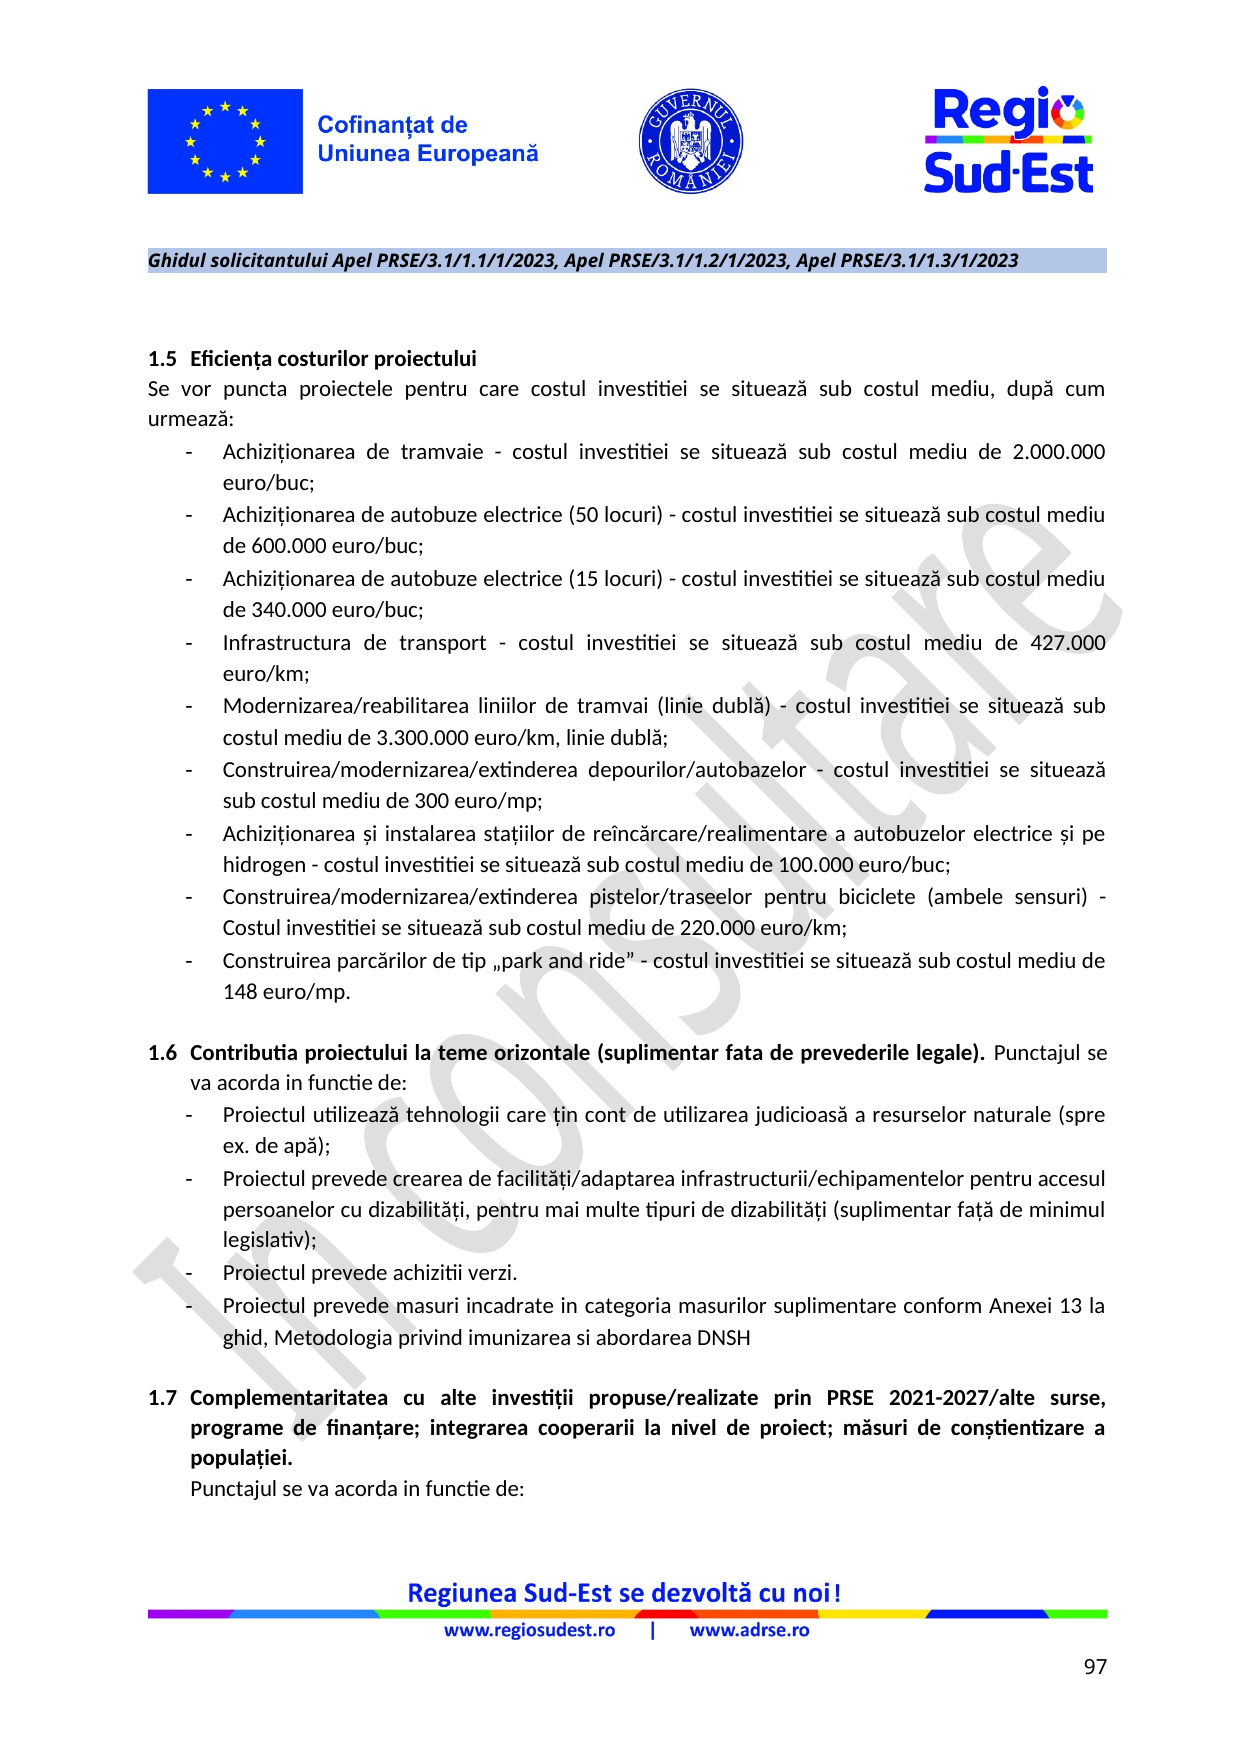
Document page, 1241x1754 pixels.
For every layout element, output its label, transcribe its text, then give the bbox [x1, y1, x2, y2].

picture [147, 86, 1093, 195]
list Eficiența costurilor proiectului [148, 344, 1107, 372]
list Achiziționarea de autobuze electrice (50 locuri) - costul investitiei se situează sub costul mediu de 600.000 euro/buc; [185, 498, 1107, 560]
list Contributia proiectului la teme orizontale (suplimentar fata de prevederile legale). Punctajul se va acorda in functie de: [148, 1038, 1107, 1096]
list Proiectul utilizează tehnologii care țin cont de utilizarea judicioasă a resurselor naturale (spre ex. de apă); [185, 1098, 1107, 1159]
list Construirea parcărilor de tip „park and ride” - costul investitiei se situează sub costul mediu de 148 euro/mp. [185, 944, 1107, 1005]
list Infrastructura de transport - costul investitiei se situează sub costul mediu de 427.000 euro/km; [185, 626, 1107, 687]
list Proiectul prevede achizitii verzi. [185, 1256, 1107, 1287]
picture [147, 1582, 1108, 1640]
list Complementaritatea cu alte investiții propuse/realizate prin PRSE 2021-2027/alte surse, programe de finanțare; integrarea cooperarii la nivel de proiect; măsuri de conștientizare a populației. [148, 1383, 1107, 1472]
list Achiziționarea de autobuze electrice (15 locuri) - costul investitiei se situează sub costul mediu de 340.000 euro/buc; [185, 562, 1107, 623]
list Construirea/modernizarea/extinderea pistelor/traseelor pentru biciclete (ambele sensuri) - Costul investitiei se situează sub costul mediu de 220.000 euro/km; [185, 880, 1107, 942]
list Achiziționarea și instalarea stațiilor de reîncărcare/realimentare a autobuzelor electrice și pe hidrogen - costul investitiei se situează sub costul mediu de 100.000 euro/buc; [185, 816, 1107, 878]
list Proiectul prevede crearea de facilități/adaptarea infrastructurii/echipamentelor pentru accesul persoanelor cu dizabilități, pentru mai multe tipuri de dizabilități (suplimentar față de minimul legislativ); [185, 1162, 1107, 1253]
list Achiziționarea de tramvaie - costul investitiei se situează sub costul mediu de 2.000.000 euro/buc; [185, 434, 1107, 496]
text Punctajul se va acorda in functie de: [190, 1474, 1107, 1502]
text Se vor puncta proiectele pentru care costul investitiei se situează sub costul mediu, după cum urmează: [148, 374, 1107, 432]
list Construirea/modernizarea/extinderea depourilor/autobazelor - costul investitiei se situează sub costul mediu de 300 euro/mp; [185, 753, 1107, 814]
list Modernizarea/reabilitarea liniilor de tramvai (linie dublă) - costul investitiei se situează sub costul mediu de 3.300.000 euro/km, linie dublă; [185, 689, 1107, 751]
list Proiectul prevede masuri incadrate in categoria masurilor suplimentare conform Anexei 13 la ghid, Metodologia privind imunizarea si abordarea DNSH [185, 1289, 1107, 1351]
